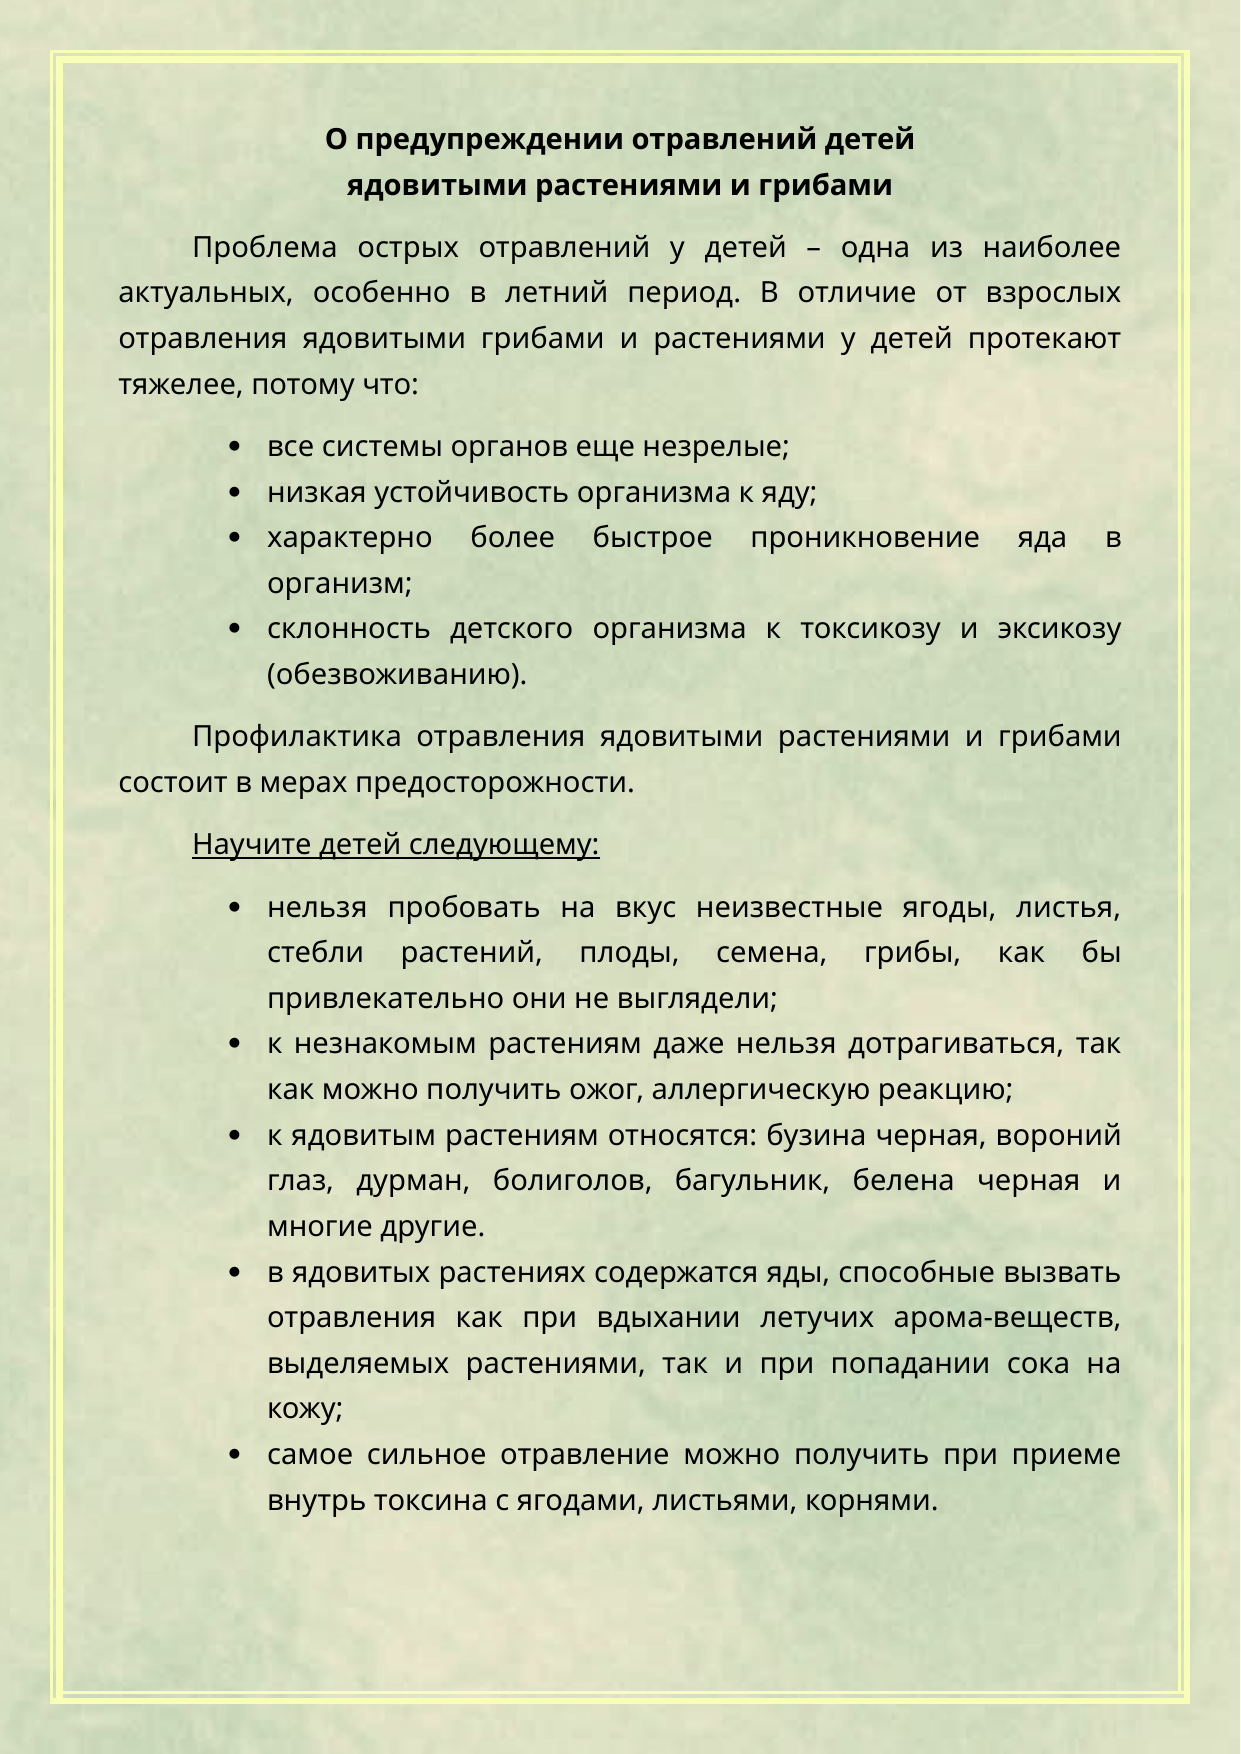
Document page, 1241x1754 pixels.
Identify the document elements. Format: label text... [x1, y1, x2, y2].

list самое сильное отравление можно получить при приеме внутрь токсина с ягодами, листьями, корнями. [229, 1433, 1122, 1519]
list к незнакомым растениям даже нельзя дотрагиваться, так как можно получить ожог, аллергическую реакцию; [229, 1023, 1122, 1108]
list характерно более быстрое проникновение яда в организм; [229, 516, 1122, 602]
text Проблема острых отравлений у детей – одна из наиболее актуальных, особенно в летний период. В отличие от взрослых отравления ядовитыми грибами и растениями у детей протекают тяжелее, потому что: [118, 226, 1122, 403]
text О предупреждении отравлений детей ядовитыми растениями и грибами [118, 118, 1122, 203]
list низкая устойчивость организма к яду; [229, 471, 1122, 511]
list нельзя пробовать на вкус неизвестные ягоды, листья, стебли растений, плоды, семена, грибы, как бы привлекательно они не выглядели; [229, 886, 1122, 1017]
list к ядовитым растениям относятся: бузина черная, вороний глаз, дурман, болиголов, багульник, белена черная и многие другие. [229, 1114, 1122, 1245]
picture [0, 0, 1241, 1754]
text Научите детей следующему: [118, 823, 1122, 863]
list все системы органов еще незрелые; [229, 425, 1122, 465]
text Профилактика отравления ядовитыми растениями и грибами состоит в мерах предосторожности. [118, 716, 1122, 801]
list склонность детского организма к токсикозу и эксикозу (обезвоживанию). [229, 608, 1122, 693]
list в ядовитых растениях содержатся яды, способные вызвать отравления как при вдыхании летучих арома-веществ, выделяемых растениями, так и при попадании сока на кожу; [229, 1251, 1122, 1427]
